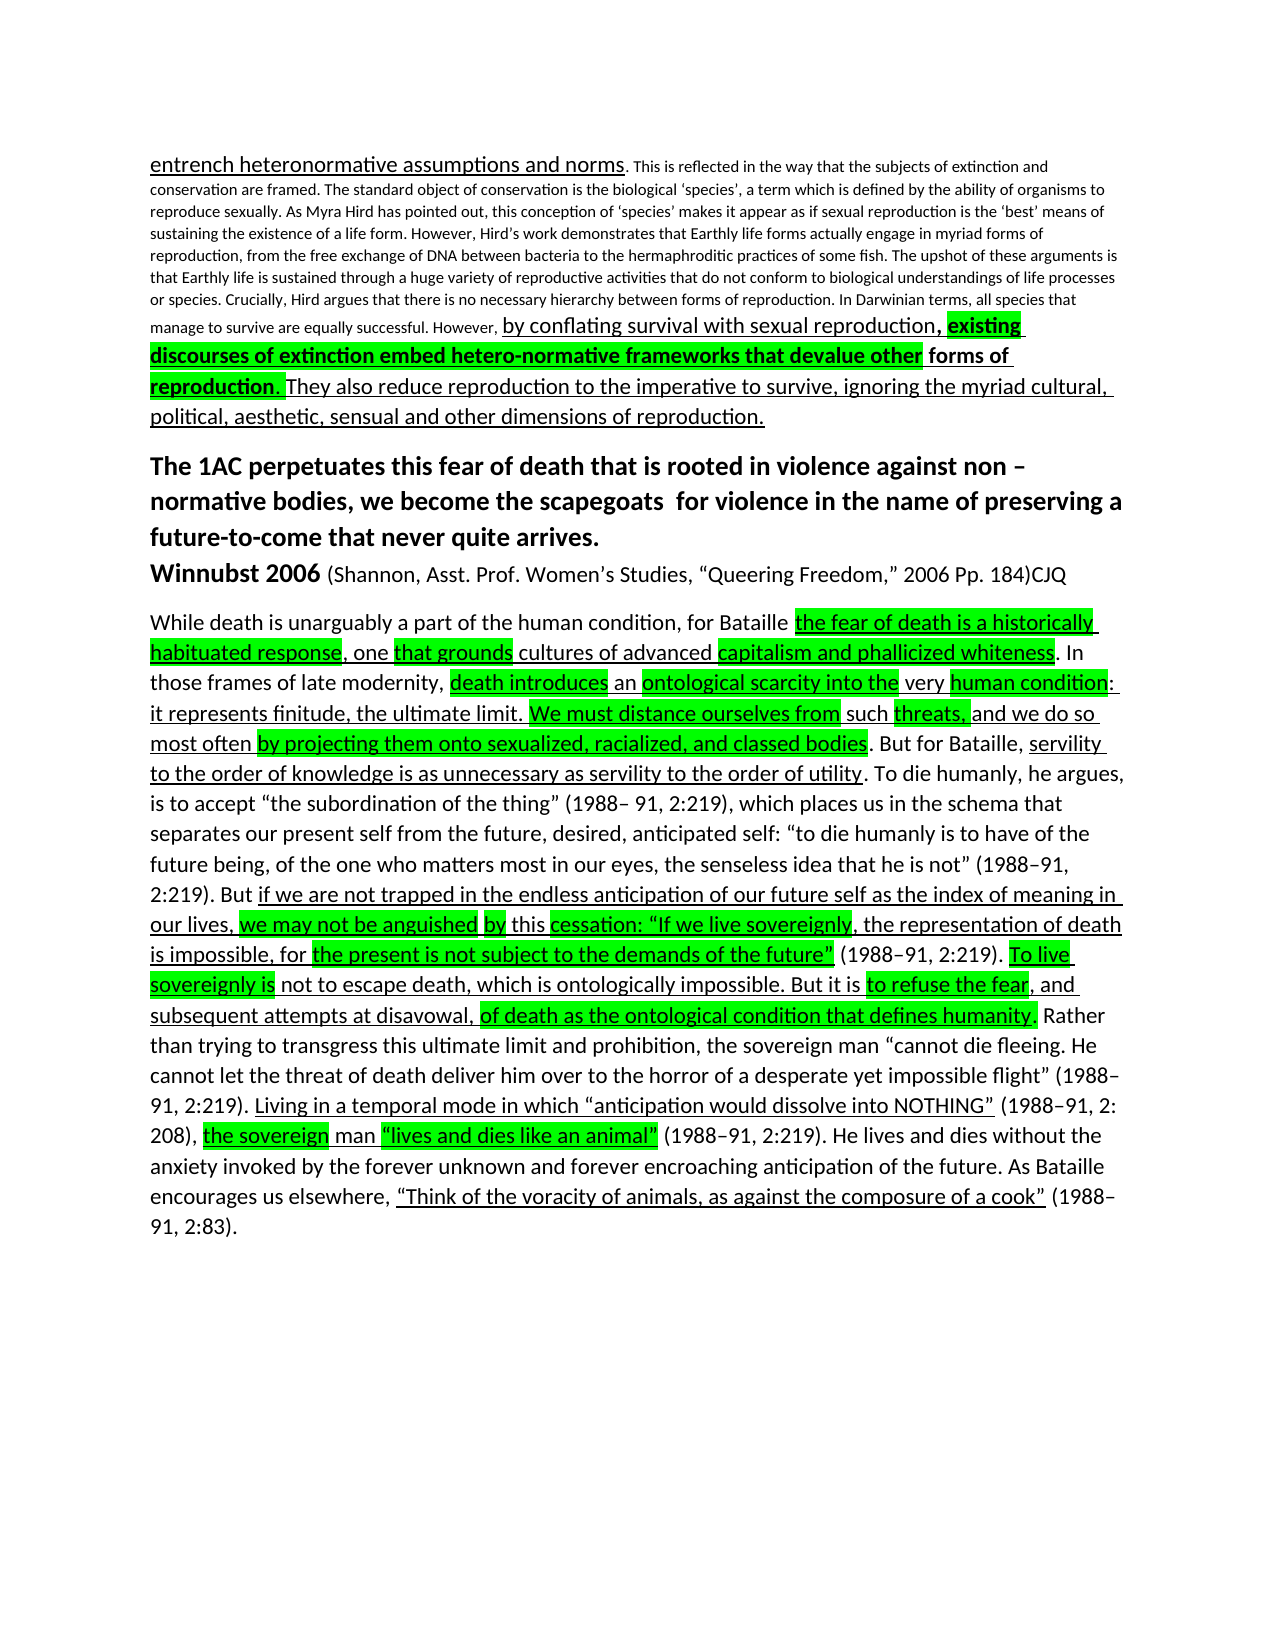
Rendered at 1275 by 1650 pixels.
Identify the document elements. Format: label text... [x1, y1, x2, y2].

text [150, 150, 1125, 430]
text Winnubst 2006 (Shannon, Asst. Prof. Women’s Studies, “Queering Freedom,” 2006 Pp. 184)CJQ [150, 556, 1125, 589]
subtitle The 1AC perpetuates this fear of death that is rooted in violence against non – normative bodies, we become the scapegoats for violence in the name of preserving a future-to-come that never quite arrives. [150, 449, 1125, 553]
text While death is unarguably a part of the human condition, for Bataille the fear of death is a historically habituated response, one that grounds cultures of advanced capitalism and phallicized whiteness. In those frames of late modernity, death introduces an ontological scarcity into the very human condition: it represents finitude, the ultimate limit. We must distance ourselves from such threats, and we do so most often by projecting them onto sexualized, racialized, and classed bodies. But for Bataille, servility to the order of knowledge is as unnecessary as servility to the order of utility. To die humanly, he argues, is to accept “the subordination of the thing” (1988– 91, 2:219), which places us in the schema that separates our present self from the future, desired, anticipated self: “to die humanly is to have of the future being, of the one who matters most in our eyes, the senseless idea that he is not” (1988–91, 2:219). But if we are not trapped in the endless anticipation of our future self as the index of meaning in our lives, we may not be anguished by this cessation: “If we live sovereignly, the representation of death is impossible, for the present is not subject to the demands of the future” (1988–91, 2:219). To live sovereignly is not to escape death, which is ontologically impossible. But it is to refuse the fear, and subsequent attempts at disavowal, of death as the ontological condition that defines humanity. Rather than trying to transgress this ultimate limit and prohibition, the sovereign man “cannot die fleeing. He cannot let the threat of death deliver him over to the horror of a desperate yet impossible flight” (1988–91, 2:219). Living in a temporal mode in which “anticipation would dissolve into NOTHING” (1988–91, 2: 208), the sovereign man “lives and dies like an animal” (1988–91, 2:219). He lives and dies without the anxiety invoked by the forever unknown and forever encroaching anticipation of the future. As Bataille encourages us elsewhere, “Think of the voracity of animals, as against the composure of a cook” (1988–91, 2:83). [150, 608, 1125, 1240]
